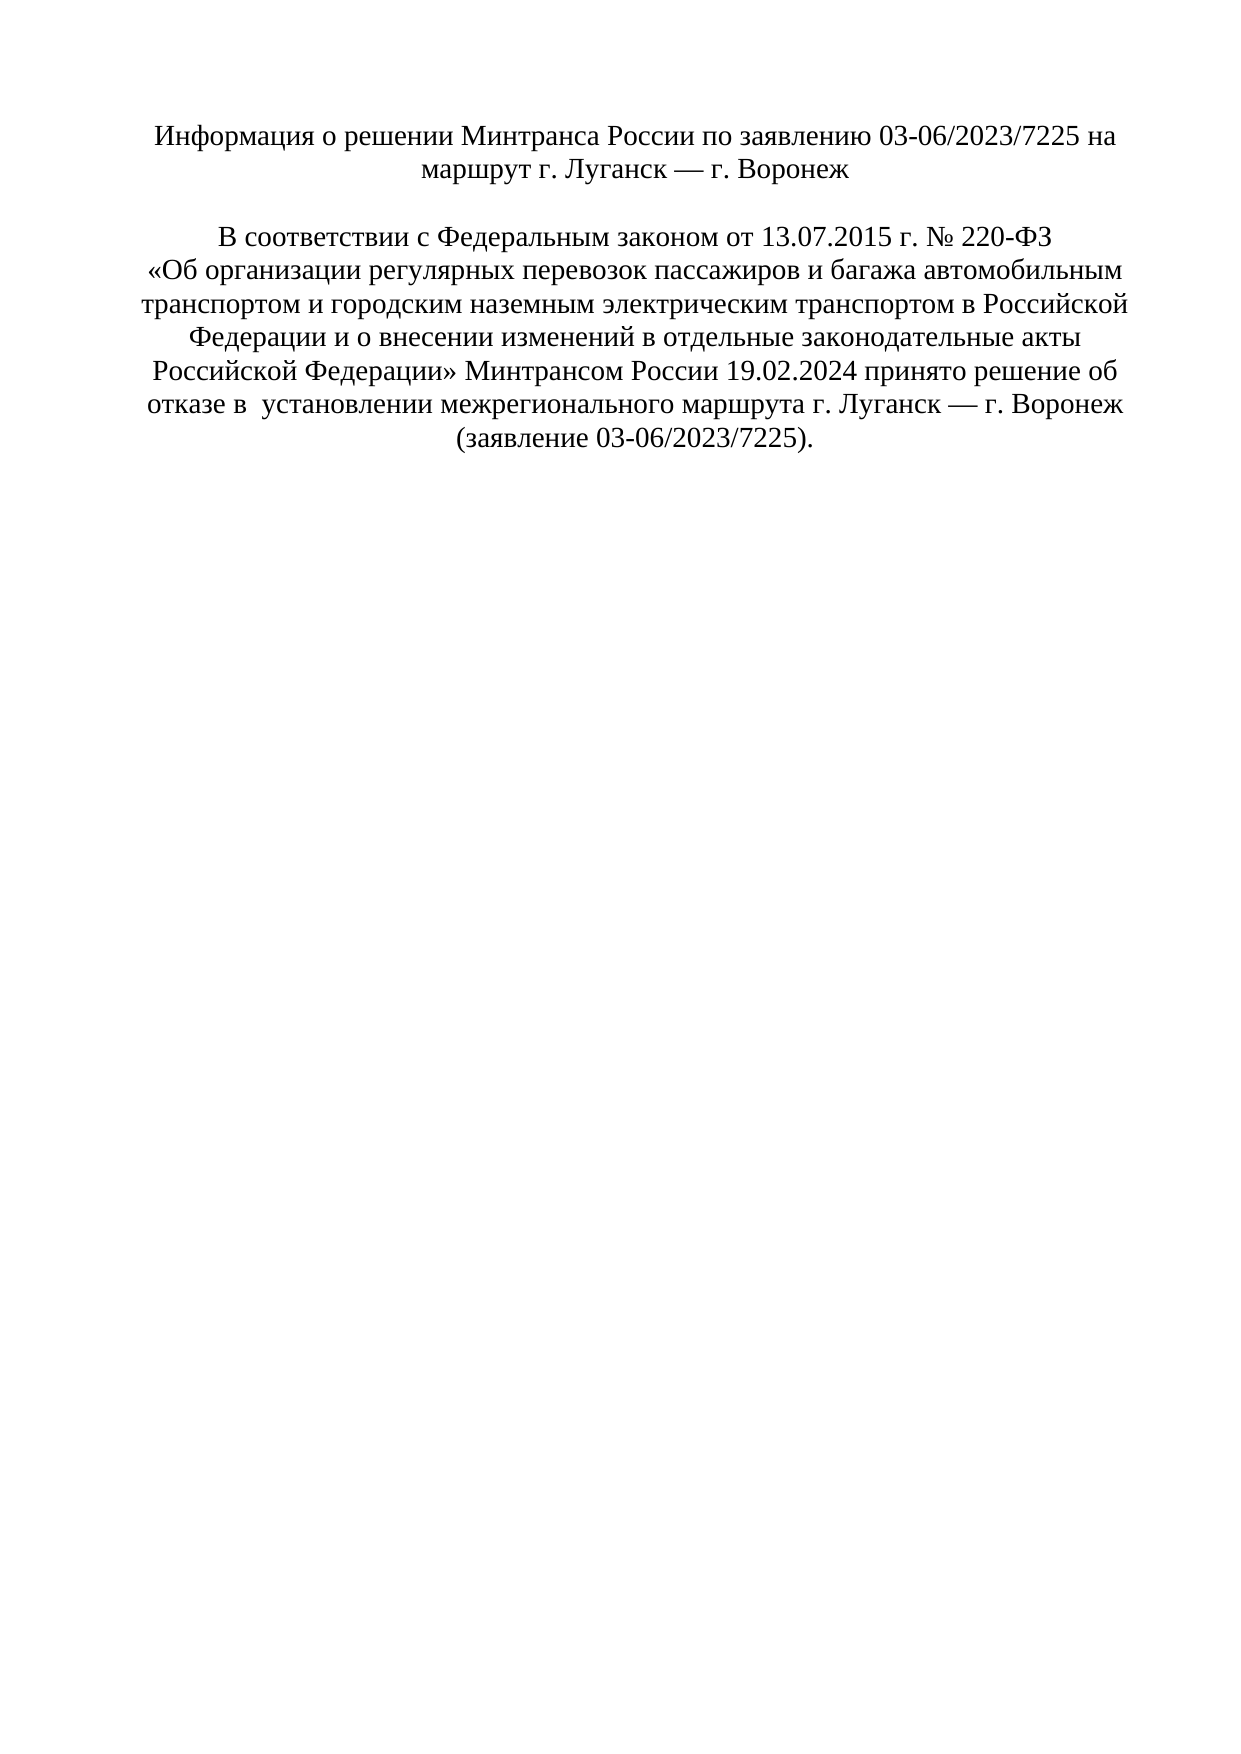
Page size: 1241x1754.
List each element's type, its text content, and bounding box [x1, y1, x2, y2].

text В соответствии с Федеральным законом от 13.07.2015 г. № 220-ФЗ «Об организации регулярных перевозок пассажиров и багажа автомобильным транспортом и городским наземным электрическим транспортом в Российской Федерации и о внесении изменений в отдельные законодательные акты Российской Федерации» Минтрансом России 19.02.2024 принято решение об отказе в установлении межрегионального маршрута г. Луганск — г. Воронеж (заявление 03-06/2023/7225). [118, 219, 1152, 453]
text Информация о решении Минтранса России по заявлению 03-06/2023/7225 на маршрут г. Луганск — г. Воронеж [118, 118, 1152, 185]
